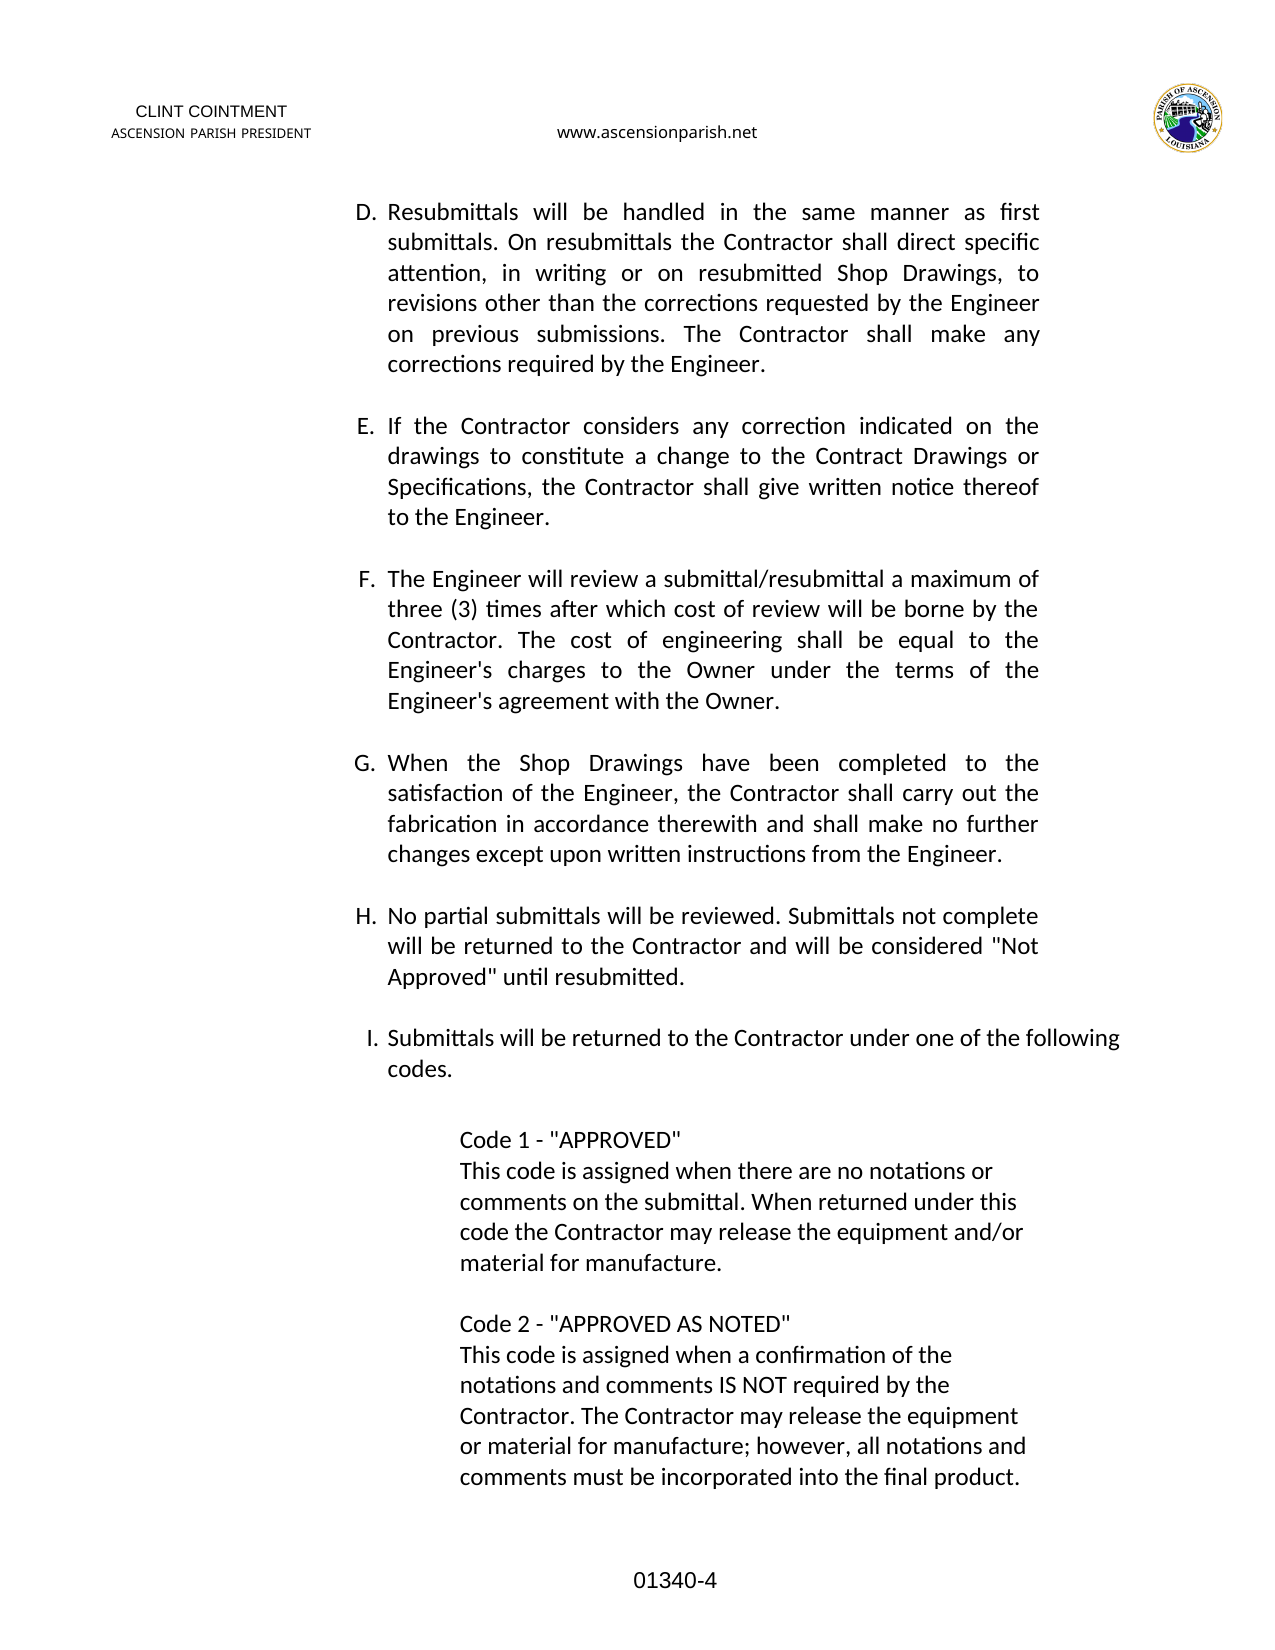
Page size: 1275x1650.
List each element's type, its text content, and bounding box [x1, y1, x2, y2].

list When the Shop Drawings have been completed to the satisfaction of the Engineer, the Contractor shall carry out the fabrication in accordance therewith and shall make no further changes except upon written instructions from the Engineer. [354, 747, 1040, 869]
list Submittals will be returned to the Contractor under one of the following codes. [366, 1023, 1125, 1084]
subtitle The Engineer will review a submittal/resubmittal a maximum of three (3) times after which cost of review will be borne by the Contractor. The cost of engineering shall be equal to the Engineer's charges to the Owner under the terms of the Engineer's agreement with the Owner. [358, 563, 1040, 716]
subtitle No partial submittals will be reviewed. Submittals not complete will be returned to the Contractor and will be considered "Not Approved" until resubmitted. [355, 900, 1040, 991]
subtitle Resubmittals will be handled in the same manner as first submittals. On resubmittals the Contractor shall direct specific attention, in writing or on resubmitted Shop Drawings, to revisions other than the corrections requested by the Engineer on previous submissions. The Contractor shall make any corrections required by the Engineer. [355, 196, 1041, 379]
picture [1153, 83, 1223, 153]
text This code is assigned when a confirmation of the notations and comments IS NOT required by the Contractor. The Contractor may release the equipment or material for manufacture; however, all notations and comments must be incorporated into the final product. [459, 1339, 1042, 1491]
text This code is assigned when there are no notations or comments on the submittal. When returned under this code the Contractor may release the equipment and/or material for manufacture. [459, 1155, 1042, 1277]
subtitle Code 2 - "APPROVED AS NOTED" [459, 1308, 1125, 1339]
subtitle Code 1 - "APPROVED" [459, 1124, 1125, 1155]
list If the Contractor considers any correction indicated on the drawings to constitute a change to the Contract Drawings or Specifications, the Contractor shall give written notice thereof to the Engineer. [357, 410, 1040, 532]
